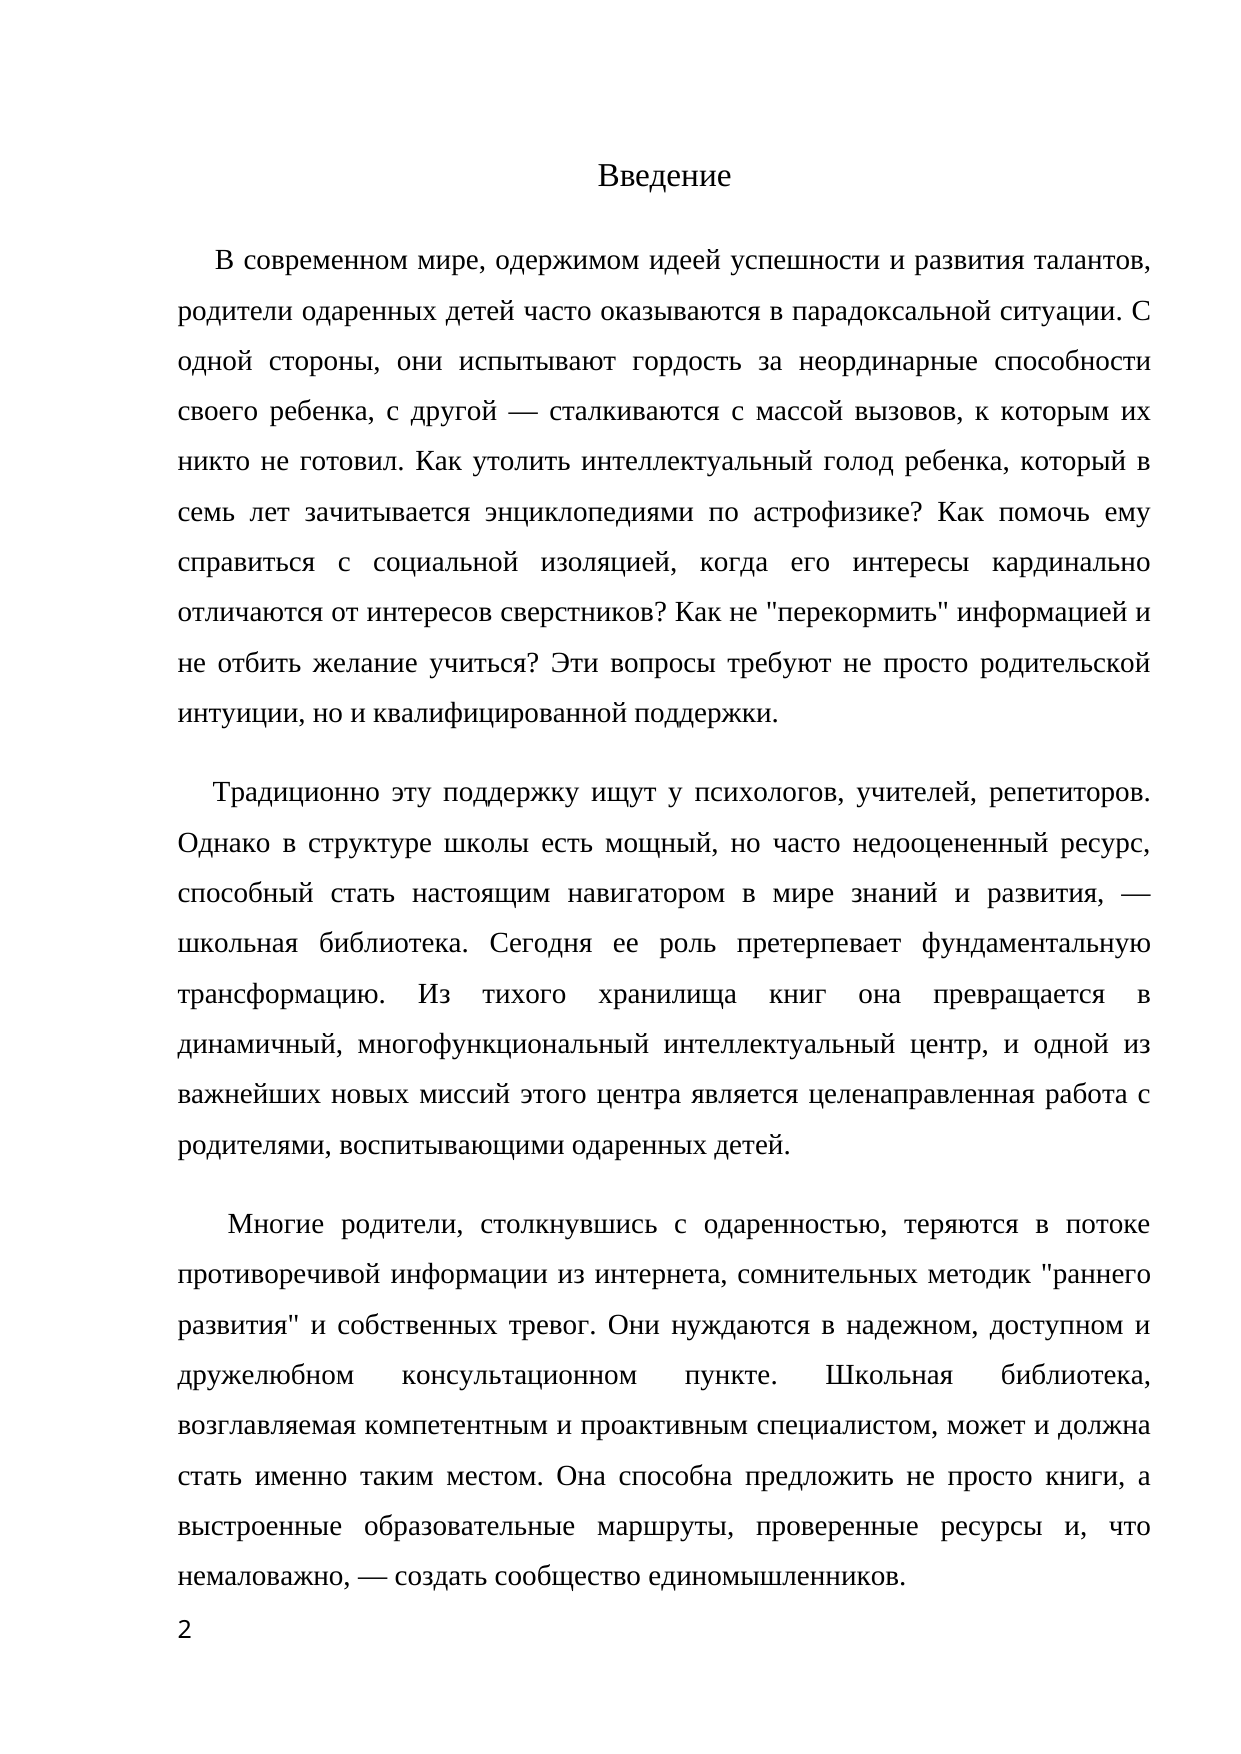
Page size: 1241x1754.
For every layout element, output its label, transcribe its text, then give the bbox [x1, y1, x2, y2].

text Многие родители, столкнувшись с одаренностью, теряются в потоке противоречивой информации из интернета, сомнительных методик "раннего развития" и собственных тревог. Они нуждаются в надежном, доступном и дружелюбном консультационном пункте. Школьная библиотека, возглавляемая компетентным и проактивным специалистом, может и должна стать именно таким местом. Она способна предложить не просто книги, а выстроенные образовательные маршруты, проверенные ресурсы и, что немаловажно, — создать сообщество единомышленников. [177, 1206, 1152, 1592]
subtitle Введение [177, 156, 1152, 194]
text В современном мире, одержимом идеей успешности и развития талантов, родители одаренных детей часто оказываются в парадоксальной ситуации. С одной стороны, они испытывают гордость за неординарные способности своего ребенка, с другой — сталкиваются с массой вызовов, к которым их никто не готовил. Как утолить интеллектуальный голод ребенка, который в семь лет зачитывается энциклопедиями по астрофизике? Как помочь ему справиться с социальной изоляцией, когда его интересы кардинально отличаются от интересов сверстников? Как не "перекормить" информацией и не отбить желание учиться? Эти вопросы требуют не просто родительской интуиции, но и квалифицированной поддержки. [177, 242, 1152, 729]
text Традиционно эту поддержку ищут у психологов, учителей, репетиторов. Однако в структуре школы есть мощный, но часто недооцененный ресурс, способный стать настоящим навигатором в мире знаний и развития, — школьная библиотека. Сегодня ее роль претерпевает фундаментальную трансформацию. Из тихого хранилища книг она превращается в динамичный, многофункциональный интеллектуальный центр, и одной из важнейших новых миссий этого центра является целенаправленная работа с родителями, воспитывающими одаренных детей. [177, 774, 1152, 1160]
